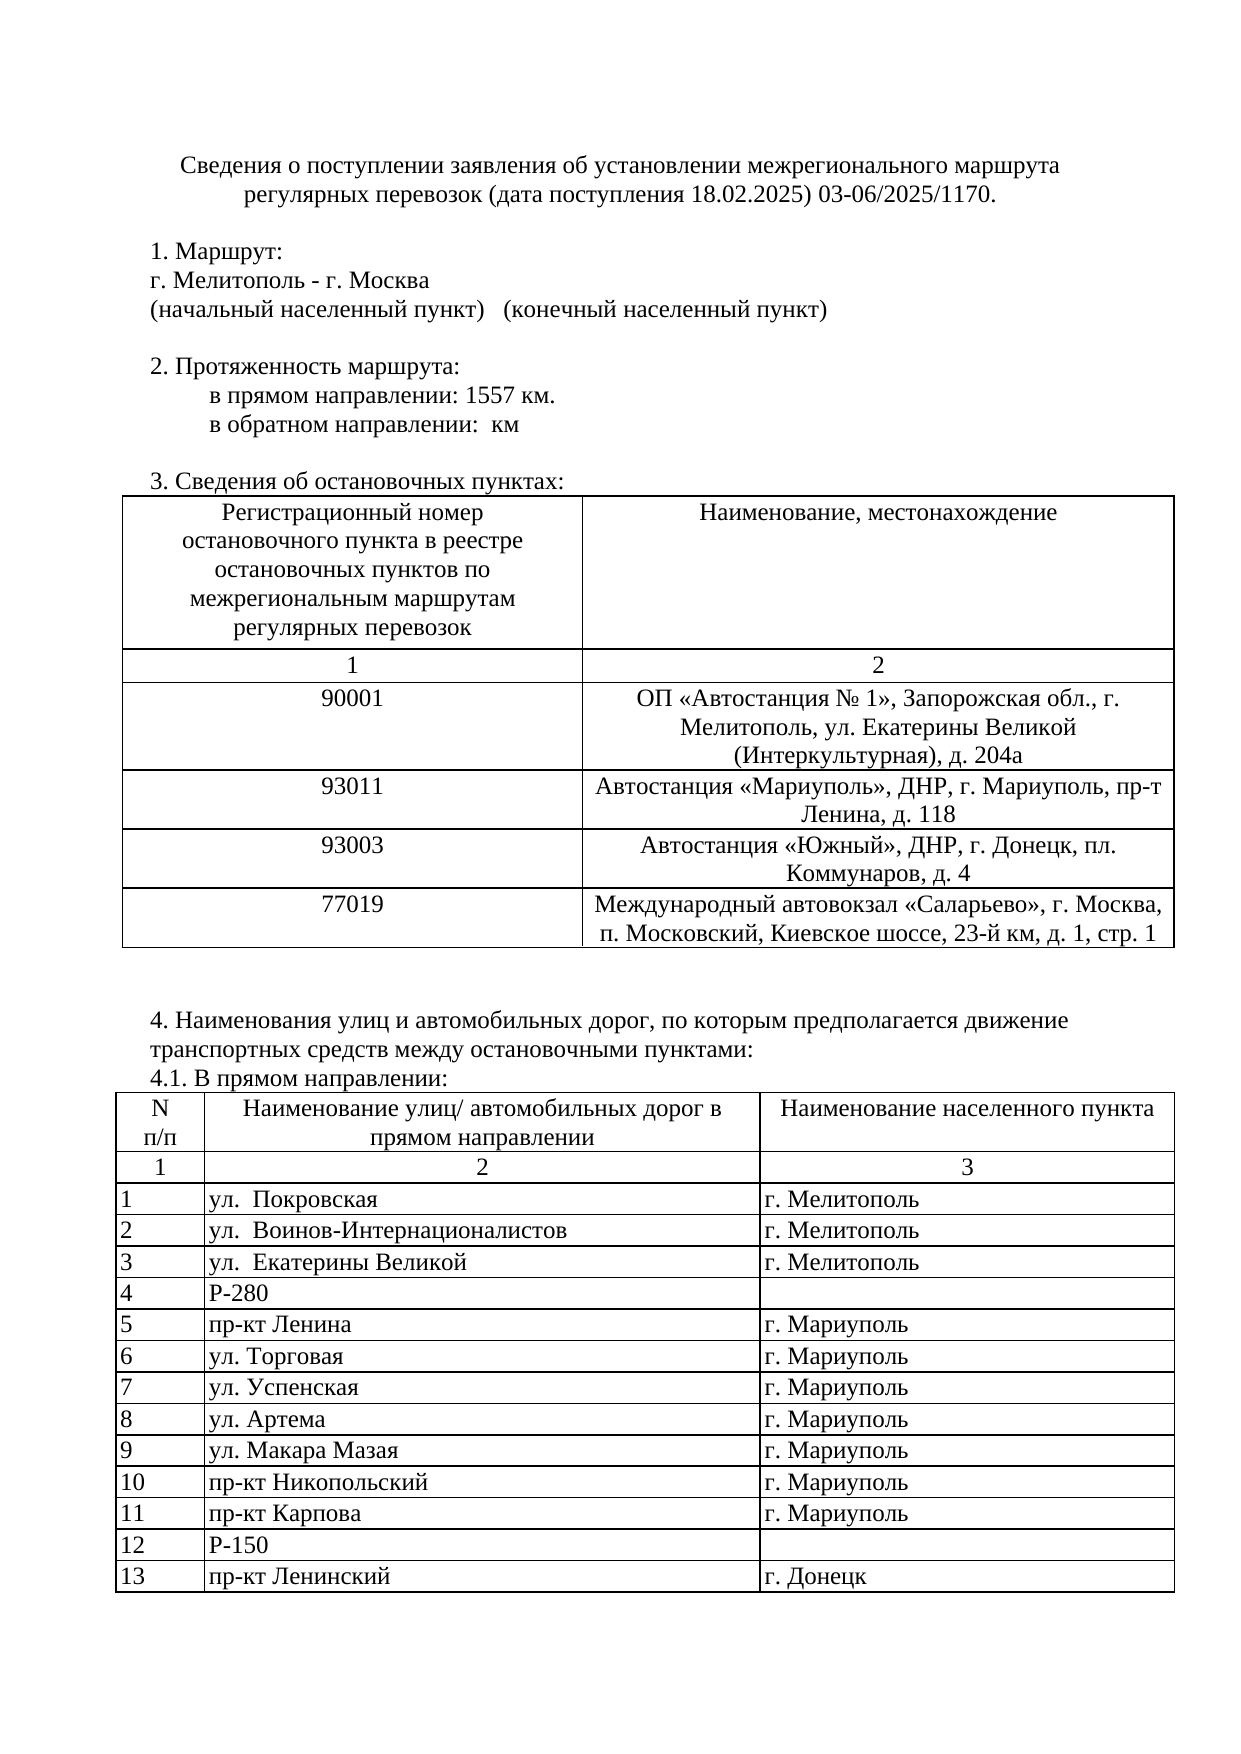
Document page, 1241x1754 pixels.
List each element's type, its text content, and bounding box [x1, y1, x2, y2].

table_cell ул. Екатерины Великой [205, 1247, 759, 1277]
text Сведения о поступлении заявления об установлении межрегионального маршрута регулярных перевозок (дата поступления 18.02.2025) 03-06/2025/1170. [150, 150, 1090, 207]
table_cell г. Мариуполь [761, 1498, 1174, 1528]
table_cell Автостанция «Мариуполь», ДНР, г. Мариуполь, пр-т Ленина, д. 118 [583, 771, 1173, 828]
table_cell 5 [117, 1310, 204, 1339]
table_cell пр-кт Ленинский [205, 1561, 759, 1591]
table_cell пр-кт Карпова [205, 1498, 759, 1528]
table_cell 1 [117, 1184, 204, 1214]
table_cell г. Донецк [761, 1561, 1174, 1591]
table_cell ул. Воинов-Интернационалистов [205, 1215, 759, 1245]
table_cell 93011 [123, 771, 582, 828]
table_cell Автостанция «Южный», ДНР, г. Донецк, пл. Коммунаров, д. 4 [583, 830, 1173, 887]
text 4.1. В прямом направлении: [150, 1063, 1090, 1092]
table_cell 3 [761, 1152, 1174, 1182]
table_cell г. Мариуполь [761, 1310, 1174, 1339]
table_cell г. Мелитополь [761, 1184, 1174, 1214]
table_cell 93003 [123, 830, 582, 887]
table_cell ул. Макара Мазая [205, 1436, 759, 1465]
table_cell пр-кт Никопольский [205, 1467, 759, 1497]
table_cell ул. Покровская [205, 1184, 759, 1214]
table_cell 3 [117, 1247, 204, 1277]
table_header Регистрационный номер остановочного пункта в реестре остановочных пунктов по межрегиональным маршрутам регулярных перевозок [123, 497, 582, 648]
table_cell ул. Артема [205, 1404, 759, 1434]
table_cell Р-150 [205, 1530, 759, 1560]
table_header N п/п [117, 1093, 204, 1151]
text (начальный населенный пункт) (конечный населенный пункт) [150, 294, 1090, 322]
table_cell 13 [117, 1561, 204, 1591]
table_cell [761, 1530, 1174, 1560]
text 3. Сведения об остановочных пунктах: [150, 466, 1090, 495]
table_cell 2 [205, 1152, 759, 1182]
table_cell г. Мелитополь [761, 1247, 1174, 1277]
text 4. Наименования улиц и автомобильных дорог, по которым предполагается движение транспортных средств между остановочными пунктами: [150, 1005, 1090, 1063]
table_cell Международный автовокзал «Саларьево», г. Москва, п. Московский, Киевское шоссе, 23-й км, д. 1, стр. 1 [583, 889, 1173, 946]
table_cell 8 [117, 1404, 204, 1434]
table_cell г. Мариуполь [761, 1436, 1174, 1465]
table_cell 6 [117, 1341, 204, 1371]
table_cell ОП «Автостанция № 1», Запорожская обл., г. Мелитополь, ул. Екатерины Великой (Интеркультурная), д. 204а [583, 683, 1173, 769]
text 1. Маршрут: [150, 236, 1090, 265]
table_cell пр-кт Ленина [205, 1310, 759, 1339]
table_cell 2 [117, 1215, 204, 1245]
table_cell 90001 [123, 683, 582, 769]
text в прямом направлении: 1557 км. [150, 380, 1090, 409]
table_header Наименование улиц/ автомобильных дорог в прямом направлении [205, 1093, 759, 1151]
table_cell ул. Успенская [205, 1373, 759, 1402]
text в обратном направлении: км [150, 409, 1090, 437]
table_cell г. Мариуполь [761, 1341, 1174, 1371]
table_cell 4 [117, 1278, 204, 1308]
table_cell 77019 [123, 889, 582, 946]
table_cell Р-280 [205, 1278, 759, 1308]
table_cell г. Мариуполь [761, 1373, 1174, 1402]
table_cell 1 [117, 1152, 204, 1182]
table_cell 1 [123, 650, 582, 681]
text г. Мелитополь - г. Москва [150, 265, 1090, 294]
table_cell ул. Торговая [205, 1341, 759, 1371]
table_cell 11 [117, 1498, 204, 1528]
table_cell 7 [117, 1373, 204, 1402]
table_cell г. Мелитополь [761, 1215, 1174, 1245]
table_cell г. Мариуполь [761, 1404, 1174, 1434]
table_header Наименование, местонахождение [583, 497, 1173, 648]
table_cell 12 [117, 1530, 204, 1560]
text 2. Протяженность маршрута: [150, 351, 1090, 380]
table_cell г. Мариуполь [761, 1467, 1174, 1497]
table_cell 10 [117, 1467, 204, 1497]
table_cell [761, 1278, 1174, 1308]
table_cell 2 [583, 650, 1173, 681]
table_header Наименование населенного пункта [761, 1093, 1174, 1151]
table_cell 9 [117, 1436, 204, 1465]
